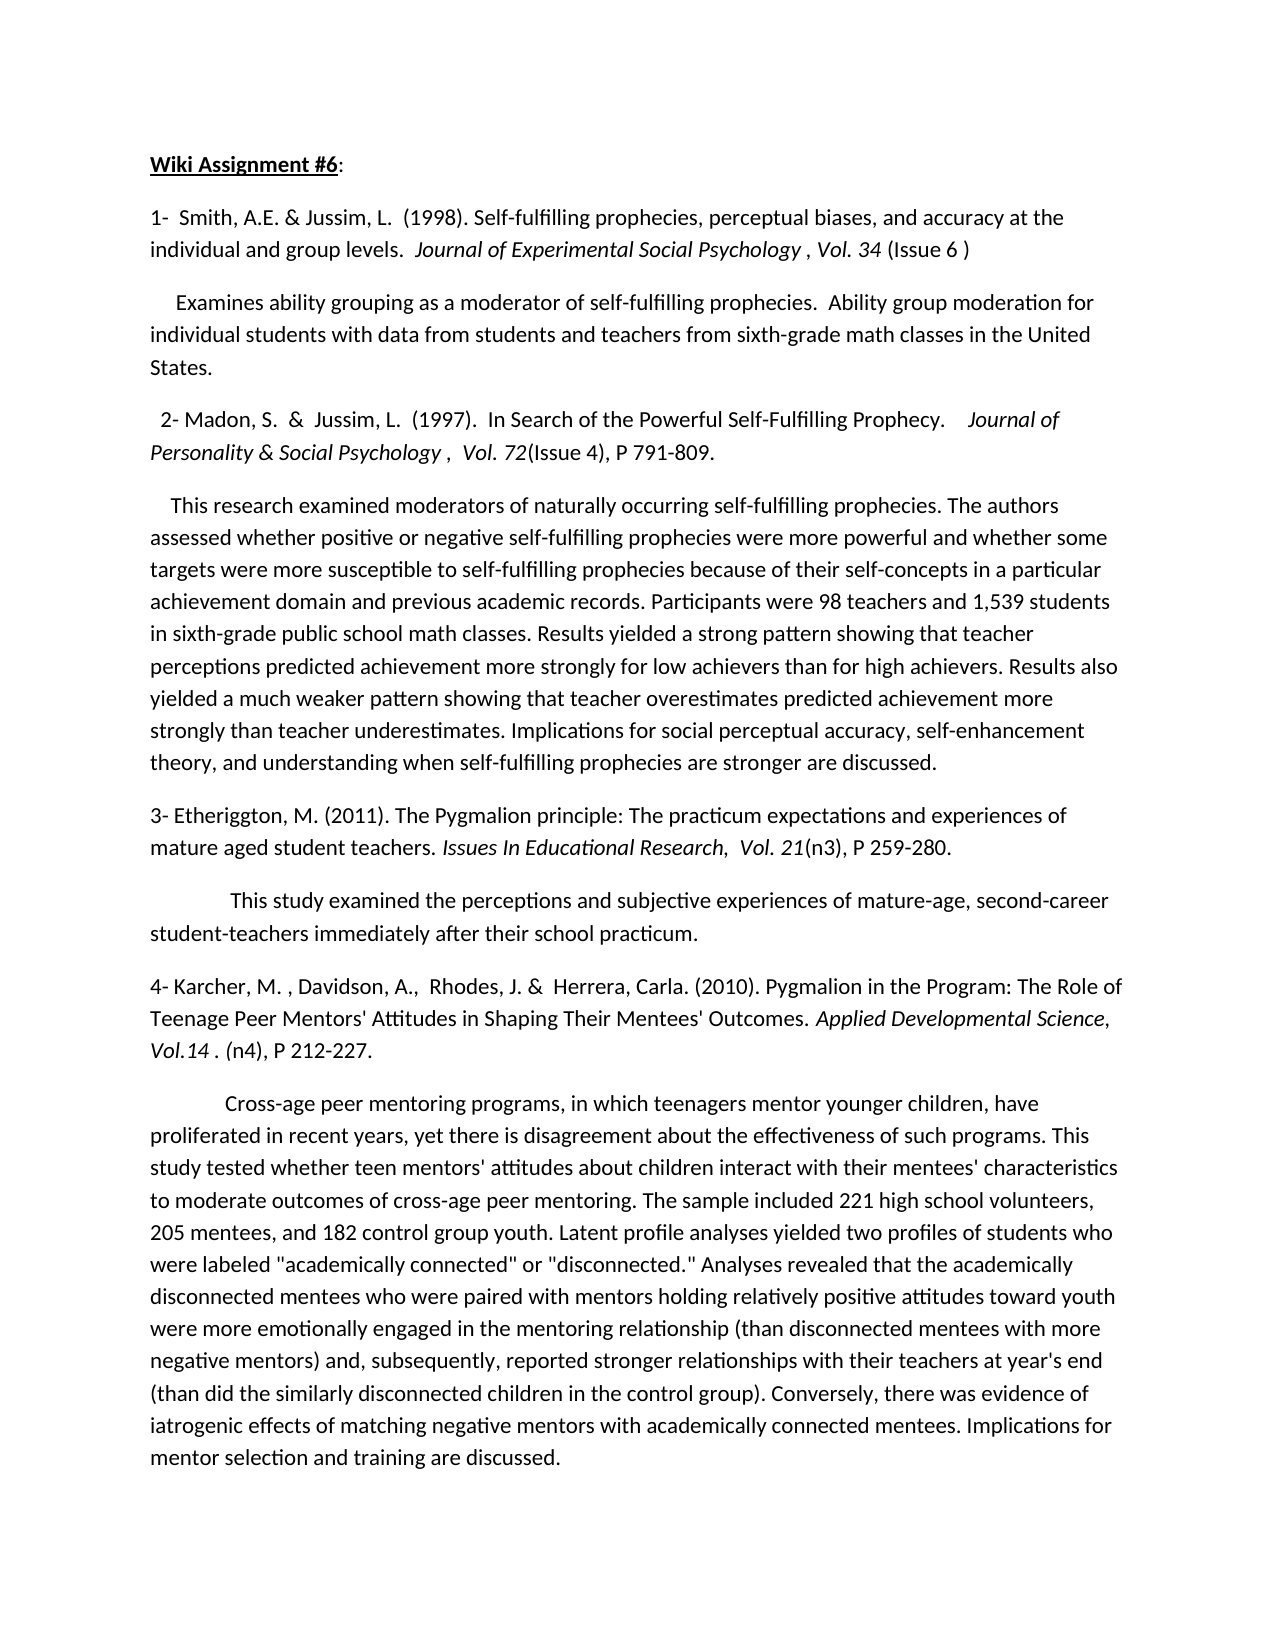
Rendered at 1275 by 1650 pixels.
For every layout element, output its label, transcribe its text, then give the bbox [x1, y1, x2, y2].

text Examines ability grouping as a moderator of self-fulfilling prophecies. Ability group moderation for individual students with data from students and teachers from sixth-grade math classes in the United States. [150, 288, 1125, 381]
text 4- Karcher, M. , Davidson, A., Rhodes, J. & Herrera, Carla. (2010). Pygmalion in the Program: The Role of Teenage Peer Mentors' Attitudes in Shaping Their Mentees' Outcomes. Applied Developmental Science, Vol.14 . (n4), P 212-227. [150, 972, 1125, 1064]
text 1- Smith, A.E. & Jussim, L. (1998). Self-fulfilling prophecies, perceptual biases, and accuracy at the individual and group levels. Journal of Experimental Social Psychology , Vol. 34 (Issue 6 ) [150, 203, 1125, 263]
text Wiki Assignment #6: [150, 150, 1125, 178]
text This study examined the perceptions and subjective experiences of mature-age, second-career student-teachers immediately after their school practicum. [150, 887, 1125, 947]
text 3- Etheriggton, M. (2011). The Pygmalion principle: The practicum expectations and experiences of mature aged student teachers. Issues In Educational Research, Vol. 21(n3), P 259-280. [150, 801, 1125, 862]
text This research examined moderators of naturally occurring self-fulfilling prophecies. The authors assessed whether positive or negative self-fulfilling prophecies were more powerful and whether some targets were more susceptible to self-fulfilling prophecies because of their self-concepts in a particular achievement domain and previous academic records. Participants were 98 teachers and 1,539 students in sixth-grade public school math classes. Results yielded a strong pattern showing that teacher perceptions predicted achievement more strongly for low achievers than for high achievers. Results also yielded a much weaker pattern showing that teacher overestimates predicted achievement more strongly than teacher underestimates. Implications for social perceptual accuracy, self-enhancement theory, and understanding when self-fulfilling prophecies are stronger are discussed. [150, 491, 1125, 776]
text 2- Madon, S. & Jussim, L. (1997). In Search of the Powerful Self-Fulfilling Prophecy. Journal of Personality & Social Psychology , Vol. 72(Issue 4), P 791-809. [150, 406, 1125, 466]
text Cross-age peer mentoring programs, in which teenagers mentor younger children, have proliferated in recent years, yet there is disagreement about the effectiveness of such programs. This study tested whether teen mentors' attitudes about children interact with their mentees' characteristics to moderate outcomes of cross-age peer mentoring. The sample included 221 high school volunteers, 205 mentees, and 182 control group youth. Latent profile analyses yielded two profiles of students who were labeled "academically connected" or "disconnected." Analyses revealed that the academically disconnected mentees who were paired with mentors holding relatively positive attitudes toward youth were more emotionally engaged in the mentoring relationship (than disconnected mentees with more negative mentors) and, subsequently, reported stronger relationships with their teachers at year's end (than did the similarly disconnected children in the control group). Conversely, there was evidence of iatrogenic effects of matching negative mentors with academically connected mentees. Implications for mentor selection and training are discussed. [150, 1089, 1125, 1471]
